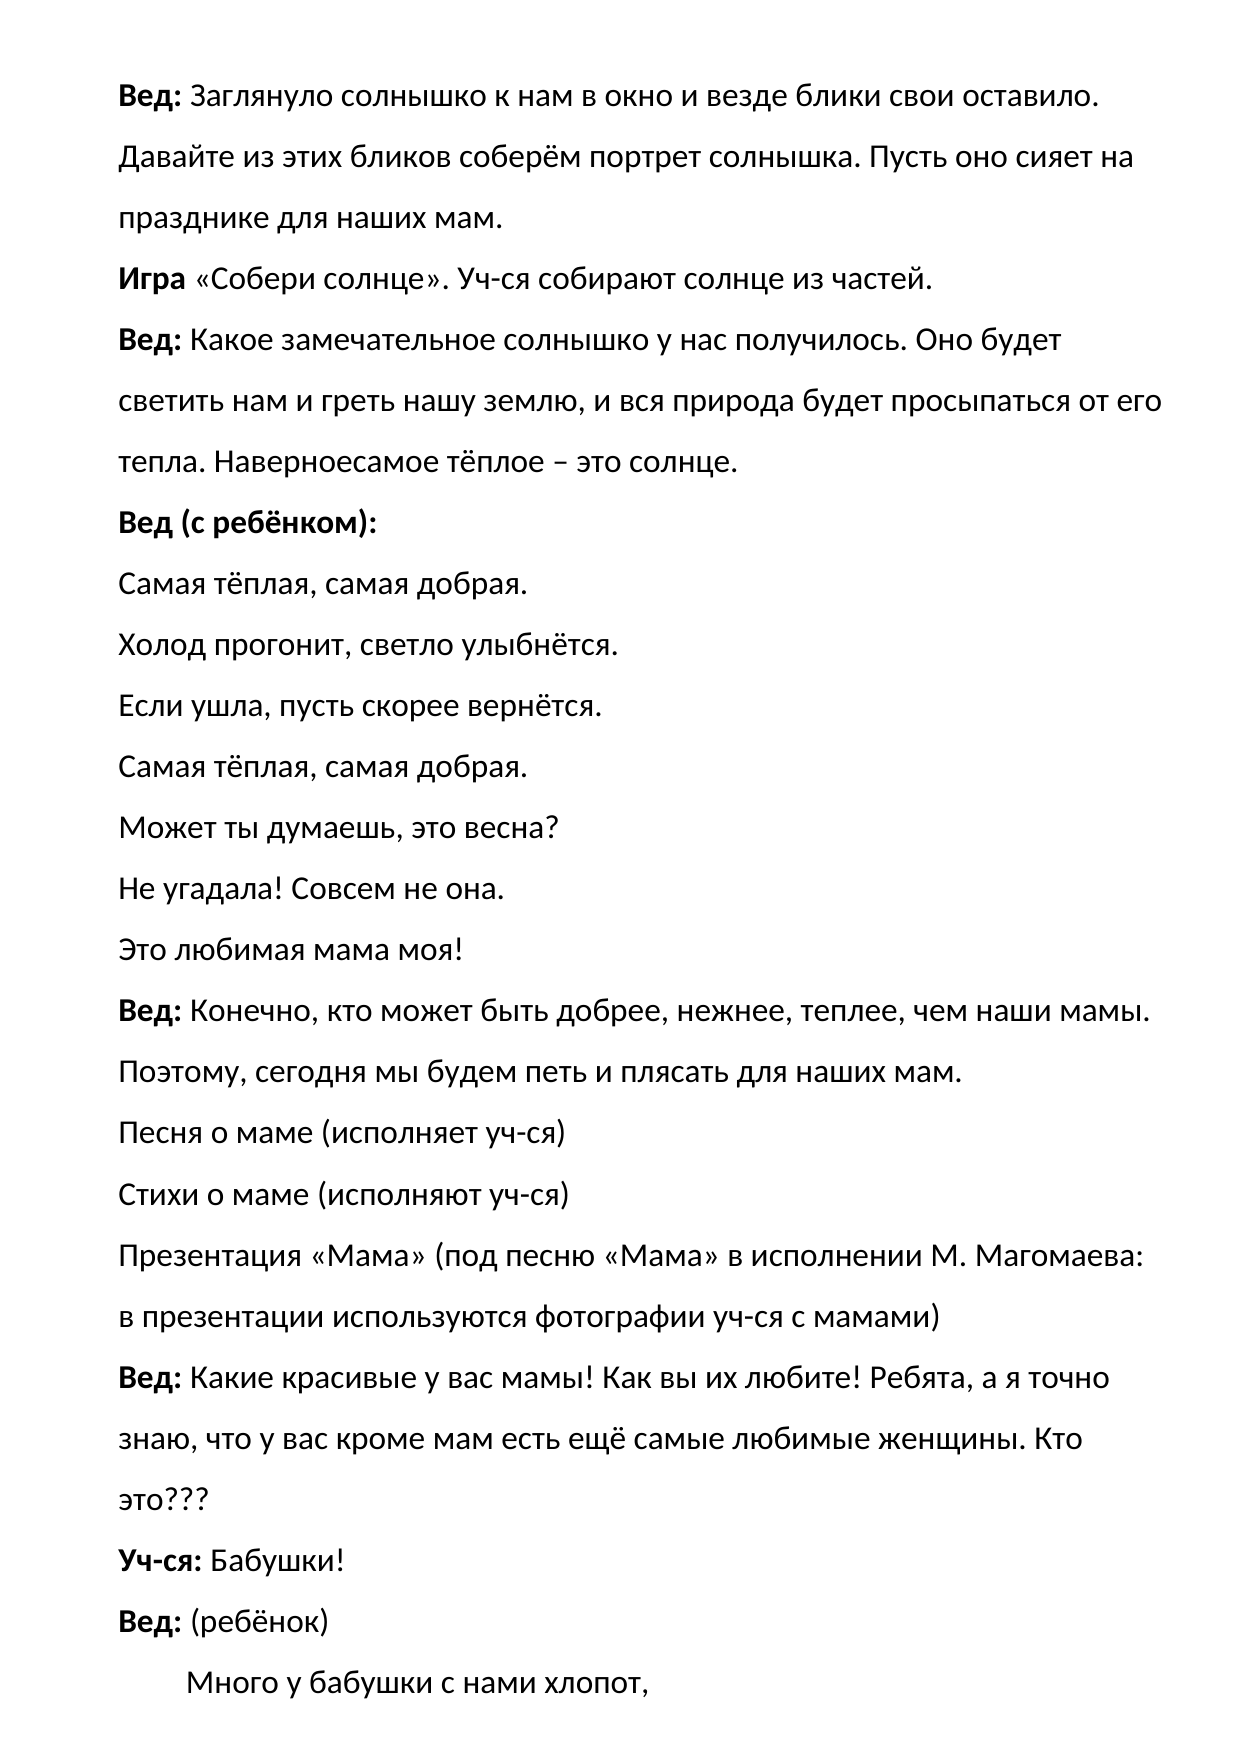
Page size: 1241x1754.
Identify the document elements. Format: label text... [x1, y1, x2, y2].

text Если ушла, пусть скорее вернётся. [118, 684, 1167, 725]
text Много у бабушки с нами хлопот, [118, 1661, 1167, 1702]
text Игра «Собери солнце». Уч-ся собирают солнце из частей. [118, 257, 1167, 298]
text Песня о маме (исполняет уч-ся) [118, 1112, 1167, 1152]
text Презентация «Мама» (под песню «Мама» в исполнении М. Магомаева: в презентации используются фотографии уч-ся с мамами) [118, 1234, 1167, 1335]
text Вед: Конечно, кто может быть добрее, нежнее, теплее, чем наши мамы. Поэтому, сегодня мы будем петь и плясать для наших мам. [118, 989, 1167, 1091]
text Может ты думаешь, это весна? [118, 806, 1167, 847]
text Самая тёплая, самая добрая. [118, 745, 1167, 786]
text Вед: Заглянуло солнышко к нам в окно и везде блики свои оставило. Давайте из этих бликов соберём портрет солнышка. Пусть оно сияет на празднике для наших мам. [118, 74, 1167, 237]
text Это любимая мама моя! [118, 928, 1167, 969]
text Уч-ся: Бабушки! [118, 1539, 1167, 1579]
text Не угадала! Совсем не она. [118, 867, 1167, 908]
text Вед: Какое замечательное солнышко у нас получилось. Оно будет светить нам и греть нашу землю, и вся природа будет просыпаться от его тепла. Наверноесамое тёплое – это солнце. [118, 318, 1167, 481]
text Вед: (ребёнок) [118, 1600, 1167, 1641]
text Холод прогонит, светло улыбнётся. [118, 623, 1167, 664]
text Вед (с ребёнком): [118, 501, 1167, 542]
text Самая тёплая, самая добрая. [118, 562, 1167, 603]
text Вед: Какие красивые у вас мамы! Как вы их любите! Ребята, а я точно знаю, что у вас кроме мам есть ещё самые любимые женщины. Кто это??? [118, 1356, 1167, 1518]
text Стихи о маме (исполняют уч-ся) [118, 1173, 1167, 1213]
